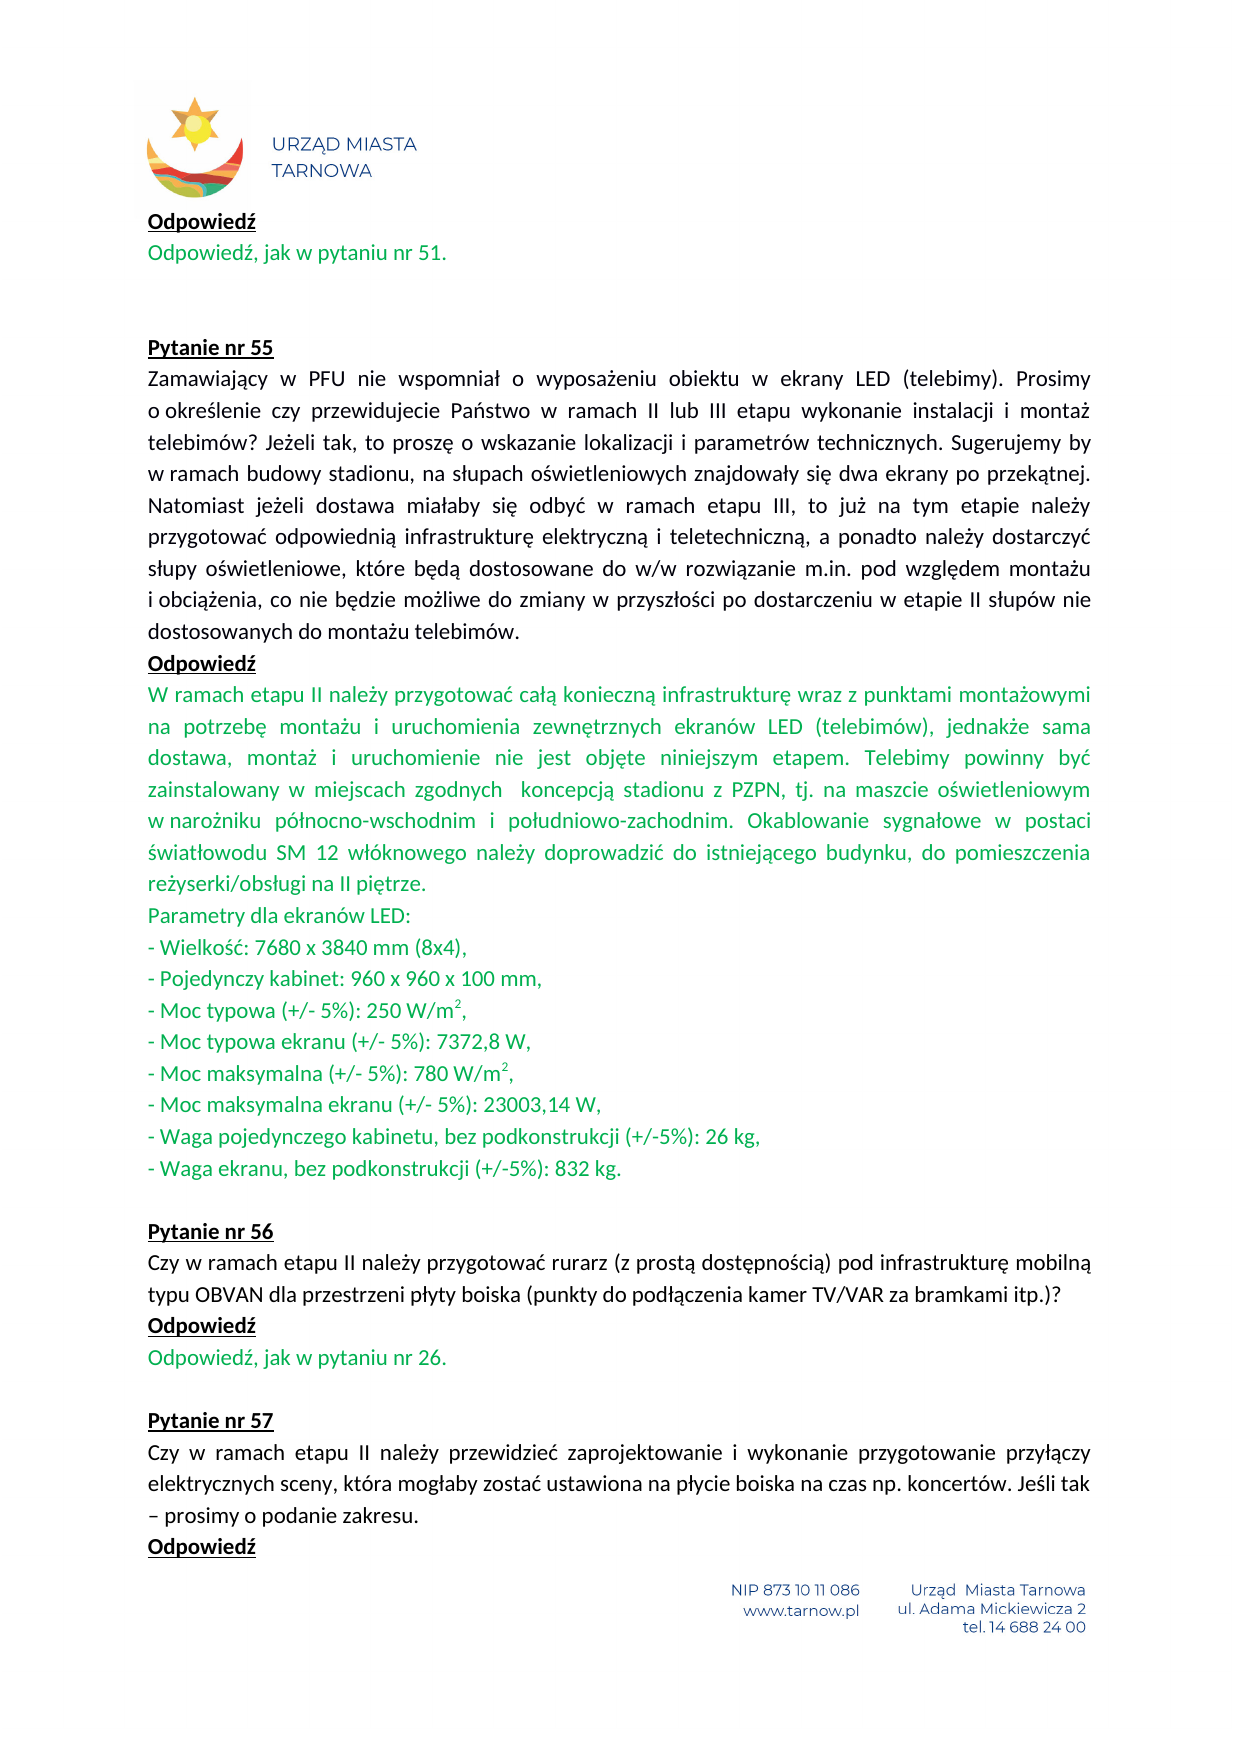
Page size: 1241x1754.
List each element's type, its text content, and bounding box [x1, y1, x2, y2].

list - Moc maksymalna ekranu (+/- 5%): 23003,14 W, [148, 1091, 1092, 1118]
list Parametry dla ekranów LED: [148, 901, 1092, 929]
text Pytanie nr 56 [148, 1217, 1092, 1245]
text Odpowiedź [148, 649, 1092, 677]
text Czy w ramach etapu II należy przewidzieć zaprojektowanie i wykonanie przygotowanie przyłączy elektrycznych sceny, która mogłaby zostać ustawiona na płycie boiska na czas np. koncertów. Jeśli tak – prosimy o podanie zakresu. [148, 1438, 1092, 1529]
list - Wielkość: 7680 x 3840 mm (8x4), [148, 933, 1092, 961]
picture [2, 0, 1232, 1729]
text Pytanie nr 55 [148, 333, 1092, 361]
list - Moc typowa (+/- 5%): 250 W/m2, [148, 996, 1092, 1024]
list - Waga ekranu, bez podkonstrukcji (+/-5%): 832 kg. [148, 1154, 1092, 1182]
text W ramach etapu II należy przygotować całą konieczną infrastrukturę wraz z punktami montażowymi na potrzebę montażu i uruchomienia zewnętrznych ekranów LED (telebimów), jednakże sama dostawa, montaż i uruchomienie nie jest objęte niniejszym etapem. Telebimy powinny być zainstalowany w miejscach zgodnych koncepcją stadionu z PZPN, tj. na maszcie oświetleniowym w narożniku północno-wschodnim i południowo-zachodnim. Okablowanie sygnałowe w postaci światłowodu SM 12 włóknowego należy doprowadzić do istniejącego budynku, do pomieszczenia reżyserki/obsługi na II piętrze. [148, 680, 1092, 898]
text Pytanie nr 57 [148, 1406, 1092, 1434]
text Odpowiedź [148, 1532, 1092, 1560]
list - Moc maksymalna (+/- 5%): 780 W/m2, [148, 1059, 1092, 1087]
list - Moc typowa ekranu (+/- 5%): 7372,8 W, [148, 1027, 1092, 1055]
text Czy w ramach etapu II należy przygotować rurarz (z prostą dostępnością) pod infrastrukturę mobilną typu OBVAN dla przestrzeni płyty boiska (punkty do podłączenia kamer TV/VAR za bramkami itp.)? [148, 1248, 1092, 1308]
text Odpowiedź, jak w pytaniu nr 26. [148, 1343, 1092, 1371]
list - Waga pojedynczego kabinetu, bez podkonstrukcji (+/-5%): 26 kg, [148, 1122, 1092, 1150]
text Zamawiający w PFU nie wspomniał o wyposażeniu obiektu w ekrany LED (telebimy). Prosimy o określenie czy przewidujecie Państwo w ramach II lub III etapu wykonanie instalacji i montaż telebimów? Jeżeli tak, to proszę o wskazanie lokalizacji i parametrów technicznych. Sugerujemy by w ramach budowy stadionu, na słupach oświetleniowych znajdowały się dwa ekrany po przekątnej. Natomiast jeżeli dostawa miałaby się odbyć w ramach etapu III, to już na tym etapie należy przygotować odpowiednią infrastrukturę elektryczną i teletechniczną, a ponadto należy dostarczyć słupy oświetleniowe, które będą dostosowane do w/w rozwiązanie m.in. pod względem montażu i obciążenia, co nie będzie możliwe do zmiany w przyszłości po dostarczeniu w etapie II słupów nie dostosowanych do montażu telebimów. [148, 364, 1092, 645]
text Odpowiedź [148, 1311, 1092, 1339]
text Odpowiedź, jak w pytaniu nr 51. [148, 238, 1092, 266]
text Odpowiedź [148, 207, 1092, 235]
list - Pojedynczy kabinet: 960 x 960 x 100 mm, [148, 964, 1092, 992]
